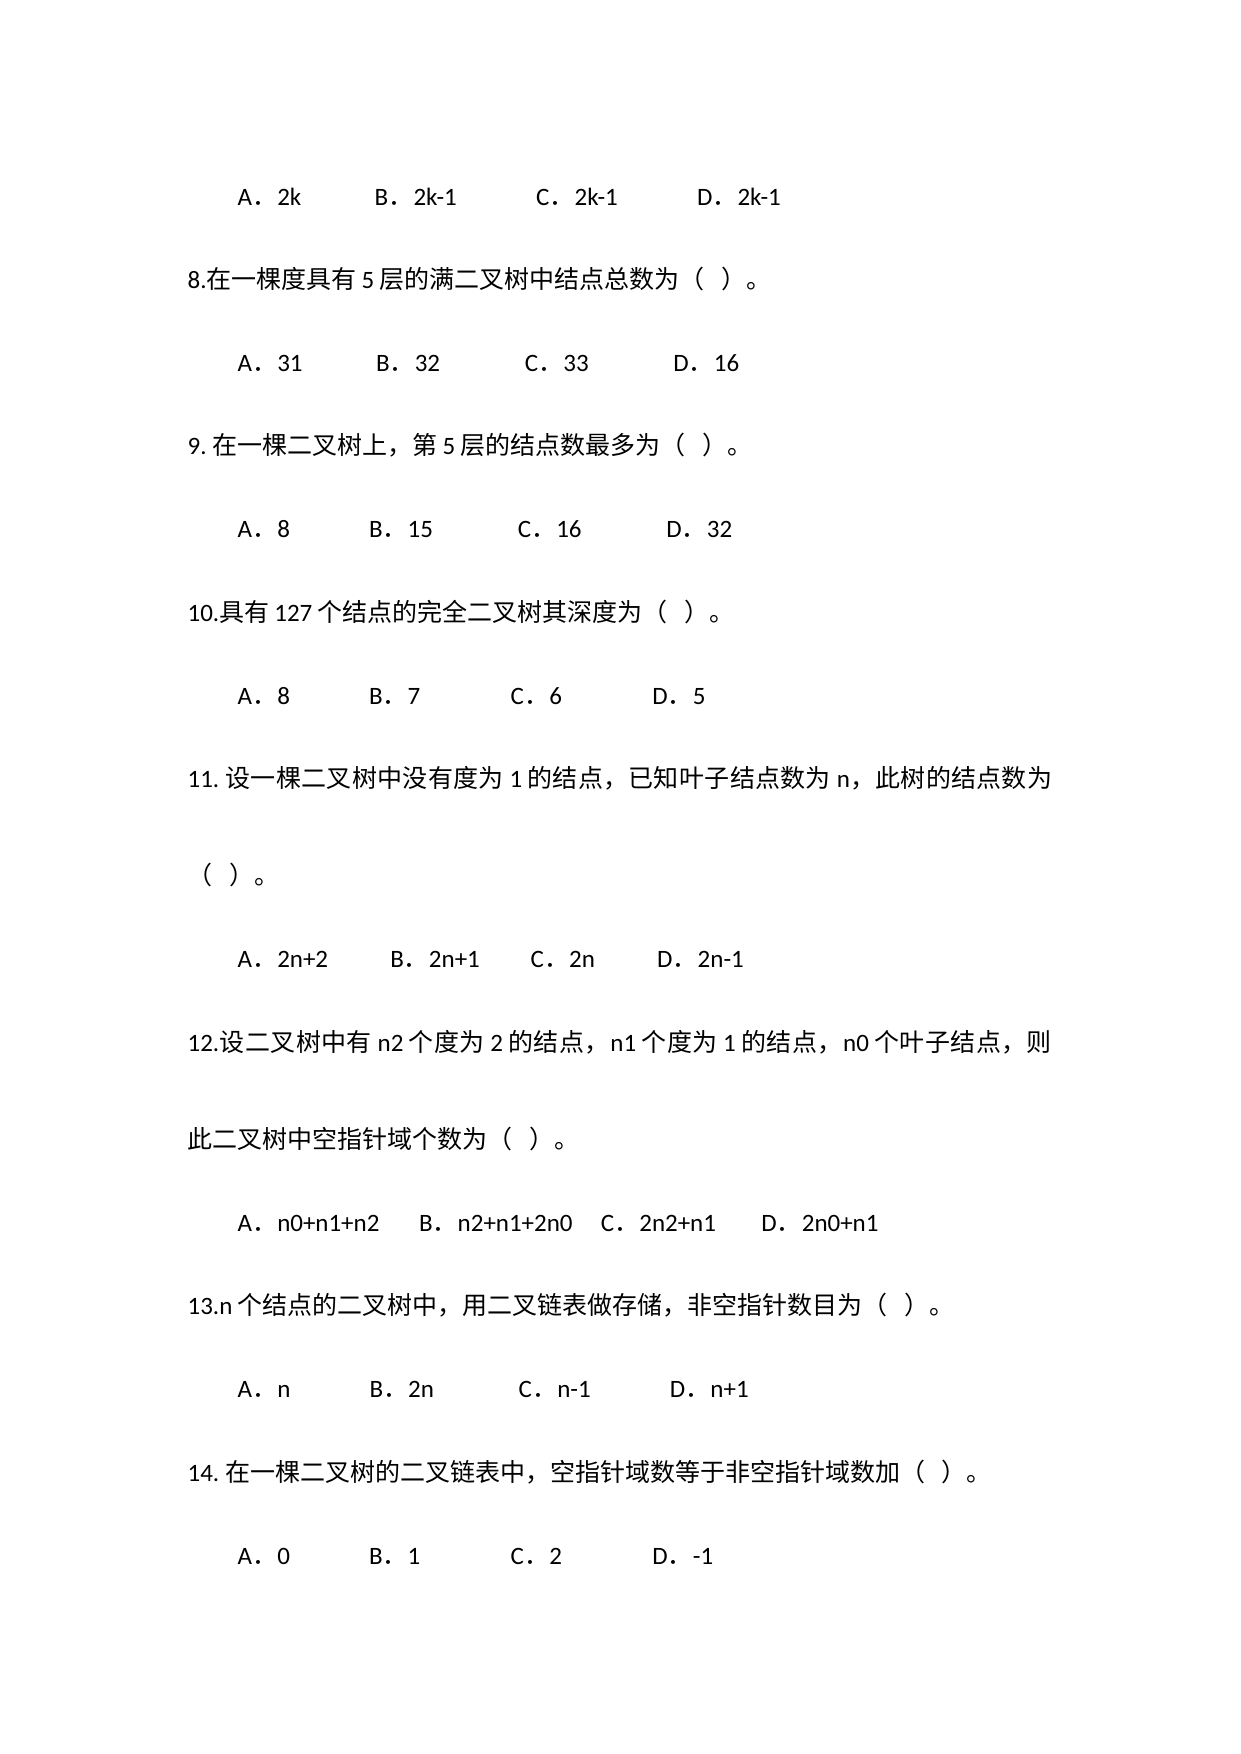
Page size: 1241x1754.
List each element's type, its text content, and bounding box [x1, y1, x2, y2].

text 12.设二叉树中有n2个度为2的结点，n1个度为1的结点，n0个叶子结点，则此二叉树中空指针域个数为（ ）。 [187, 1008, 1053, 1170]
text 10.具有127个结点的完全二叉树其深度为（ ）。 [187, 578, 1053, 643]
text 14. 在一棵二叉树的二叉链表中，空指针域数等于非空指针域数加（ ）。 [187, 1438, 1053, 1503]
text A．2k B．2k-1 C．2k-1 D．2k-1 [187, 162, 1053, 227]
text 13.n个结点的二叉树中，用二叉链表做存储，非空指针数目为（ ）。 [187, 1271, 1053, 1336]
text 9. 在一棵二叉树上，第5层的结点数最多为（ ）。 [187, 411, 1053, 476]
text A．0 B．1 C．2 D．-1 [187, 1521, 1053, 1586]
text A．31 B．32 C．33 D．16 [187, 328, 1053, 393]
text 8.在一棵度具有5层的满二叉树中结点总数为（ ）。 [187, 245, 1053, 310]
text A．8 B．7 C．6 D．5 [187, 661, 1053, 726]
text A．n B．2n C．n-1 D．n+1 [187, 1354, 1053, 1419]
text A．2n+2 B．2n+1 C．2n D．2n-1 [187, 924, 1053, 989]
text 11. 设一棵二叉树中没有度为1的结点，已知叶子结点数为n，此树的结点数为（ ）。 [187, 744, 1053, 906]
text A．n0+n1+n2 B．n2+n1+2n0 C．2n2+n1 D．2n0+n1 [187, 1188, 1053, 1253]
text A．8 B．15 C．16 D．32 [187, 494, 1053, 559]
